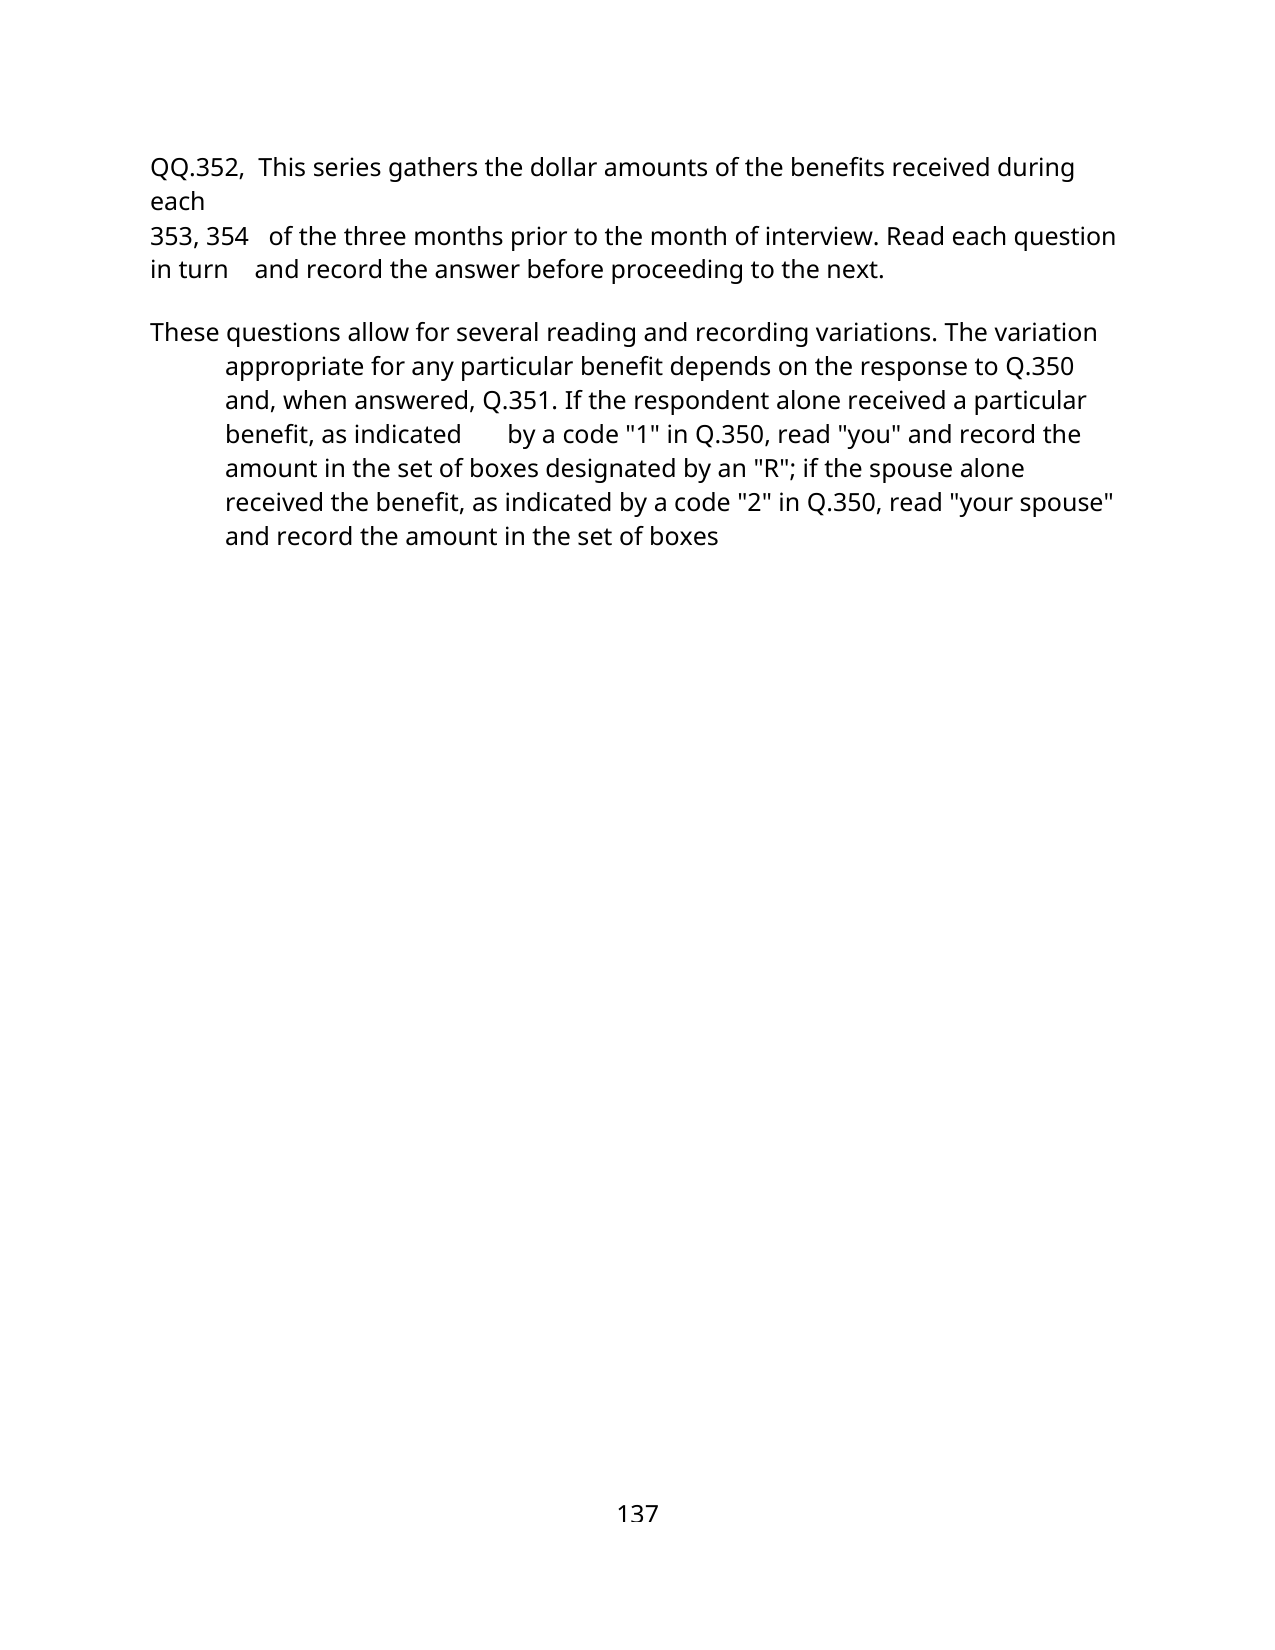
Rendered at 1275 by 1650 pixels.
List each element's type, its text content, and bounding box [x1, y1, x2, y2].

text QQ.352, This series gathers the dollar amounts of the benefits received during each [150, 150, 1125, 218]
text 353, 354 of the three months prior to the month of interview. Read each question in turn and record the answer before proceeding to the next. [150, 218, 1125, 286]
text These questions allow for several reading and recording variations. The variation appropriate for any particular benefit depends on the response to Q.350 and, when answered, Q.351. If the respondent alone received a particular benefit, as indicated by a code "1" in Q.350, read "you" and record the amount in the set of boxes designated by an "R"; if the spouse alone received the benefit, as indicated by a code "2" in Q.350, read "your spouse" and record the amount in the set of boxes [150, 314, 1125, 553]
